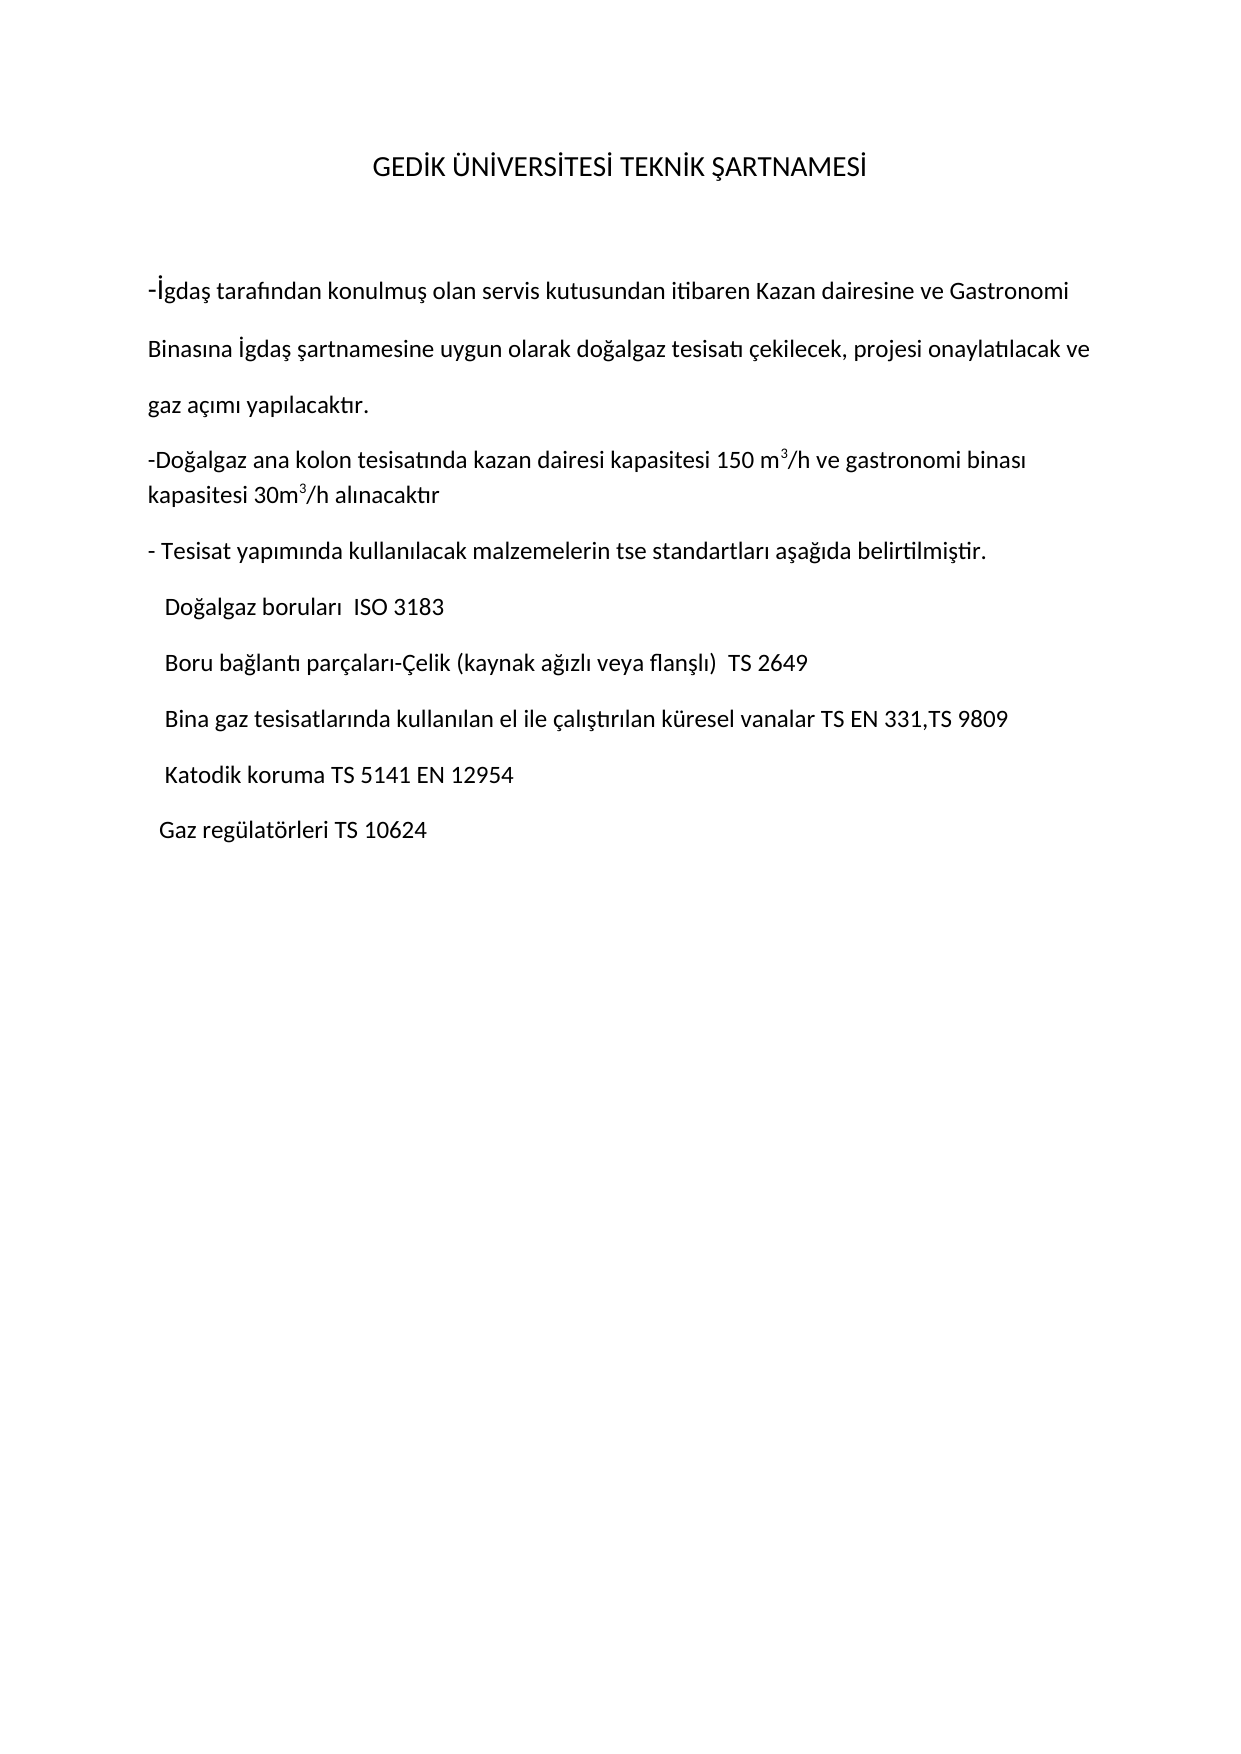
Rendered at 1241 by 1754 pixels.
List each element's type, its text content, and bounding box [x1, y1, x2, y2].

text GEDİK ÜNİVERSİTESİ TEKNİK ŞARTNAMESİ [148, 148, 1093, 183]
text Katodik koruma TS 5141 EN 12954 [148, 759, 1093, 789]
text Boru bağlantı parçaları-Çelik (kaynak ağızlı veya flanşlı) TS 2649 [148, 647, 1093, 678]
text Binasına İgdaş şartnamesine uygun olarak doğalgaz tesisatı çekilecek, projesi onaylatılacak ve [148, 333, 1093, 363]
text -Doğalgaz ana kolon tesisatında kazan dairesi kapasitesi 150 m3/h ve gastronomi binası kapasitesi 30m3/h alınacaktır [148, 444, 1093, 510]
text Gaz regülatörleri TS 10624 [148, 814, 1093, 845]
text gaz açımı yapılacaktır. [148, 389, 1093, 419]
text Doğalgaz boruları ISO 3183 [148, 591, 1093, 622]
text -İgdaş tarafından konulmuş olan servis kutusundan itibaren Kazan dairesine ve Gastronomi [148, 271, 1093, 307]
text Bina gaz tesisatlarında kullanılan el ile çalıştırılan küresel vanalar TS EN 331,TS 9809 [148, 703, 1093, 733]
text - Tesisat yapımında kullanılacak malzemelerin tse standartları aşağıda belirtilmiştir. [148, 535, 1093, 566]
